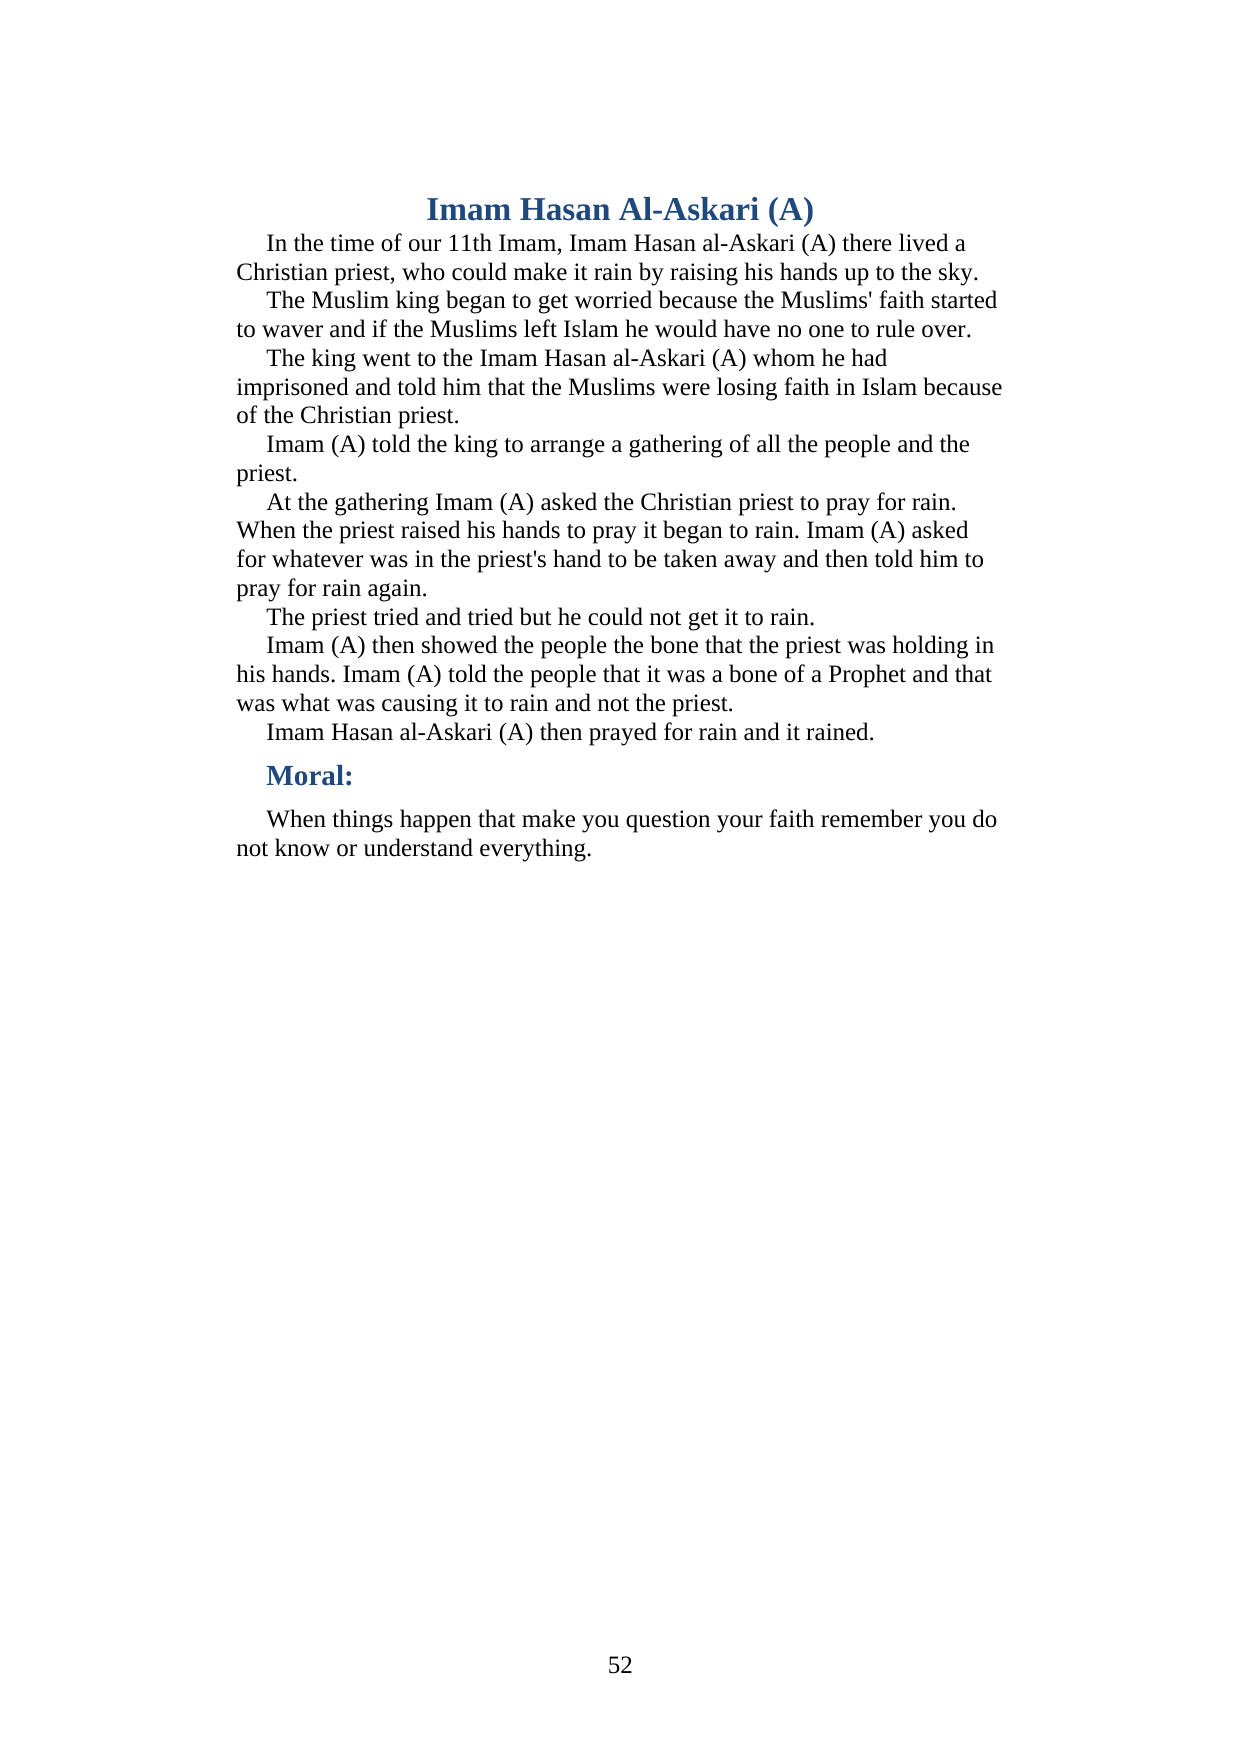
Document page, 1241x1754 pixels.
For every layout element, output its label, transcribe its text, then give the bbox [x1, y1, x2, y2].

text Imam (A) told the king to arrange a gathering of all the people and the priest. [236, 429, 1004, 487]
text The Muslim king began to get worried because the Muslims' faith started to waver and if the Muslims left Islam he would have no one to rule over. [236, 286, 1004, 343]
subtitle Imam Hasan Al-Askari (A) [236, 190, 1004, 228]
subtitle Moral: [236, 758, 1004, 792]
text The priest tried and tried but he could not get it to rain. [236, 602, 1004, 631]
text At the gathering Imam (A) asked the Christian priest to pray for rain. When the priest raised his hands to pray it began to rain. Imam (A) asked for whatever was in the priest's hand to be taken away and then told him to pray for rain again. [236, 487, 1004, 602]
text When things happen that make you question your faith remember you do not know or understand everything. [236, 804, 1004, 862]
text The king went to the Imam Hasan al-Askari (A) whom he had imprisoned and told him that the Muslims were losing faith in Islam because of the Christian priest. [236, 343, 1004, 429]
text Imam (A) then showed the people the bone that the priest was holding in his hands. Imam (A) told the people that it was a bone of a Prophet and that was what was causing it to rain and not the priest. [236, 631, 1004, 717]
text Imam Hasan al-Askari (A) then prayed for rain and it rained. [236, 717, 1004, 746]
text In the time of our 11th Imam, Imam Hasan al-Askari (A) there lived a Christian priest, who could make it rain by raising his hands up to the sky. [236, 228, 1004, 286]
